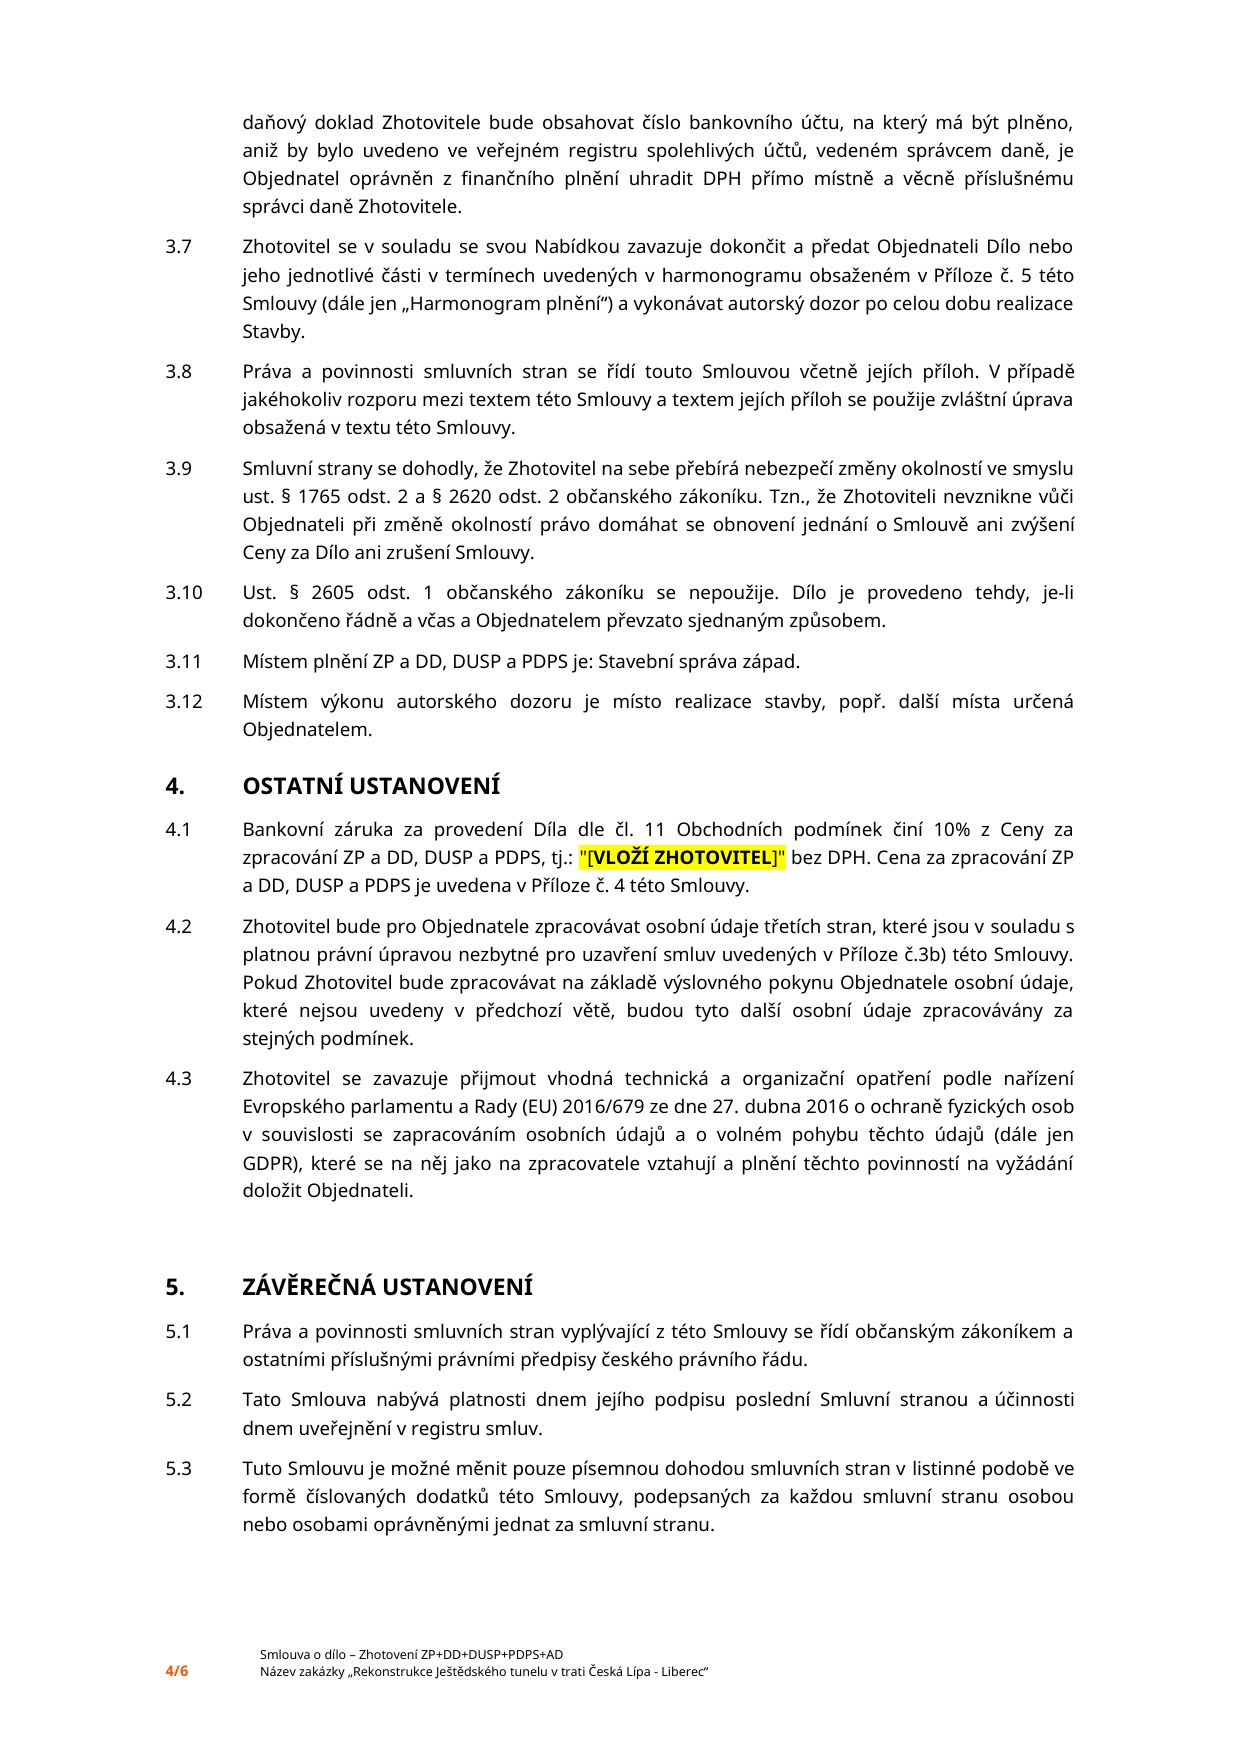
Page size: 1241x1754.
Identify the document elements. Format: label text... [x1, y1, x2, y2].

text Místem výkonu autorského dozoru je místo realizace stavby, popř. další místa určená Objednatelem. [165, 689, 1075, 742]
text Bankovní záruka za provedení Díla dle čl. 11 Obchodních podmínek činí 10% z Ceny za zpracování ZP a DD, DUSP a PDPS, tj.: "[VLOŽÍ ZHOTOVITEL]" bez DPH. Cena za zpracování ZP a DD, DUSP a PDPS je uvedena v Příloze č. 4 této Smlouvy. [165, 817, 1075, 898]
text Práva a povinnosti smluvních stran vyplývající z této Smlouvy se řídí občanským zákoníkem a ostatními příslušnými právními předpisy českého právního řádu. [165, 1318, 1075, 1372]
text Zhotovitel bude pro Objednatele zpracovávat osobní údaje třetích stran, které jsou v souladu s platnou právní úpravou nezbytné pro uzavření smluv uvedených v Příloze č.3b) této Smlouvy. Pokud Zhotovitel bude zpracovávat na základě výslovného pokynu Objednatele osobní údaje, které nejsou uvedeny v předchozí větě, budou tyto další osobní údaje zpracovávány za stejných podmínek. [165, 913, 1075, 1051]
text Tato Smlouva nabývá platnosti dnem jejího podpisu poslední Smluvní stranou a účinnosti dnem uveřejnění v registru smluv. [165, 1387, 1075, 1440]
text Místem plnění ZP a DD, DUSP a PDPS je: Stavební správa západ. [165, 648, 1075, 674]
text Tuto Smlouvu je možné měnit pouze písemnou dohodou smluvních stran v listinné podobě ve formě číslovaných dodatků této Smlouvy, podepsaných za každou smluvní stranu osobou nebo osobami oprávněnými jednat za smluvní stranu. [165, 1455, 1075, 1537]
text ZÁVĚREČNÁ USTANOVENÍ [165, 1271, 1075, 1303]
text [165, 109, 1075, 219]
text Zhotovitel se v souladu se svou Nabídkou zavazuje dokončit a předat Objednateli Dílo nebo jeho jednotlivé části v termínech uvedených v harmonogramu obsaženém v Příloze č. 5 této Smlouvy (dále jen „Harmonogram plnění“) a vykonávat autorský dozor po celou dobu realizace Stavby. [165, 234, 1075, 343]
text Smluvní strany se dohodly, že Zhotovitel na sebe přebírá nebezpečí změny okolností ve smyslu ust. § 1765 odst. 2 a § 2620 odst. 2 občanského zákoníku. Tzn., že Zhotoviteli nevznikne vůči Objednateli při změně okolností právo domáhat se obnovení jednání o Smlouvě ani zvýšení Ceny za Dílo ani zrušení Smlouvy. [165, 455, 1075, 564]
text OSTATNÍ USTANOVENÍ [165, 770, 1075, 801]
text Práva a povinnosti smluvních stran se řídí touto Smlouvou včetně jejích příloh. V případě jakéhokoliv rozporu mezi textem této Smlouvy a textem jejích příloh se použije zvláštní úprava obsažená v textu této Smlouvy. [165, 358, 1075, 440]
text Zhotovitel se zavazuje přijmout vhodná technická a organizační opatření podle nařízení Evropského parlamentu a Rady (EU) 2016/679 ze dne 27. dubna 2016 o ochraně fyzických osob v souvislosti se zapracováním osobních údajů a o volném pohybu těchto údajů (dále jen GDPR), které se na něj jako na zpracovatele vztahují a plnění těchto povinností na vyžádání doložit Objednateli. [165, 1066, 1075, 1203]
text Ust. § 2605 odst. 1 občanského zákoníku se nepoužije. Dílo je provedeno tehdy, je-li dokončeno řádně a včas a Objednatelem převzato sjednaným způsobem. [165, 579, 1075, 633]
